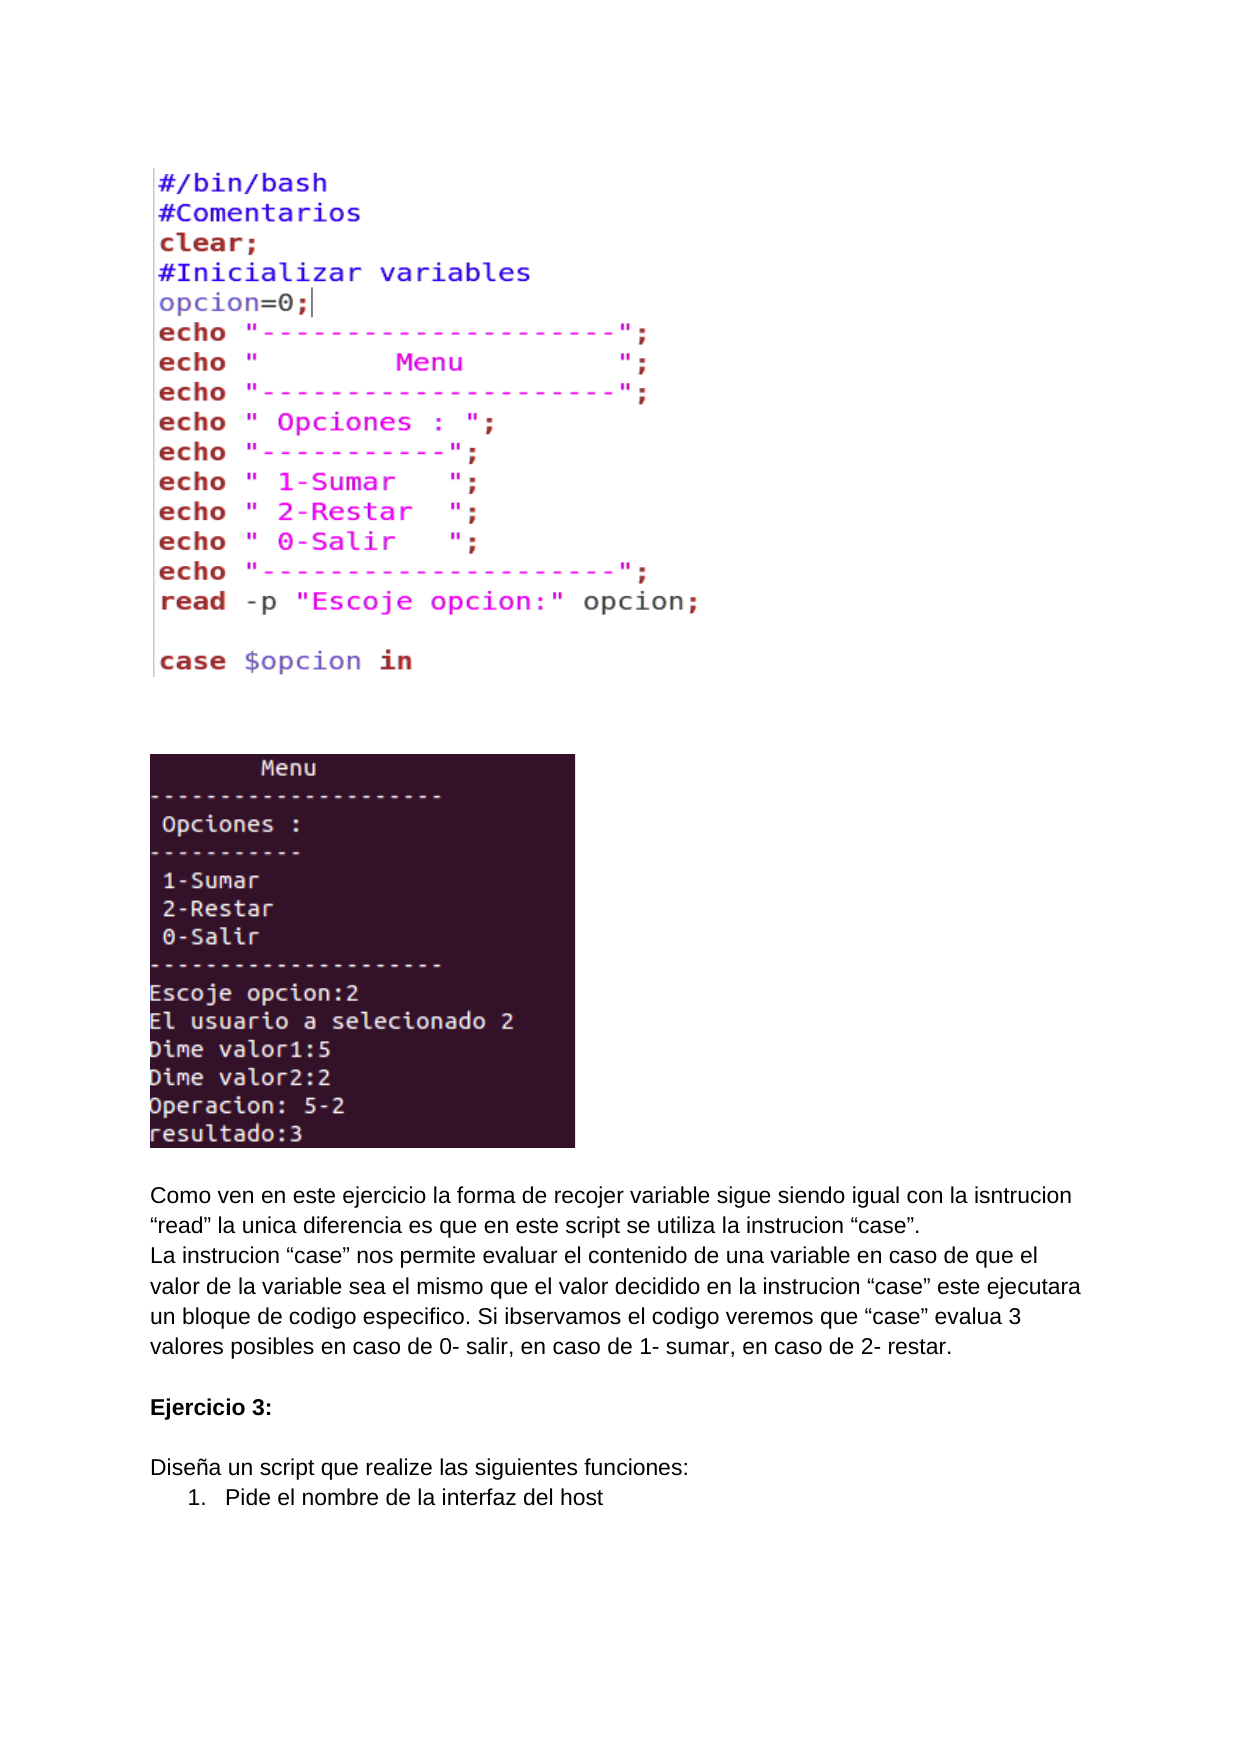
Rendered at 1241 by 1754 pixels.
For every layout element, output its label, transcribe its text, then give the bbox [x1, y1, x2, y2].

text La instrucion “case” nos permite evaluar el contenido de una variable en caso de que el valor de la variable sea el mismo que el valor decidido en la instrucion “case” este ejecutara un bloque de codigo especifico. Si ibservamos el codigo veremos que “case” evalua 3 valores posibles en caso de 0- salir, en caso de 1- sumar, en caso de 2- restar. [150, 1242, 1090, 1359]
text Diseña un script que realize las siguientes funciones: [150, 1454, 1090, 1480]
picture [153, 168, 958, 677]
text Como ven en este ejercicio la forma de recojer variable sigue siendo igual con la isntrucion “read” la unica diferencia es que en este script se utiliza la instrucion “case”. [150, 1182, 1090, 1238]
text Ejercicio 3: [150, 1393, 1090, 1420]
list Pide el nombre de la interfaz del host [187, 1484, 1090, 1510]
picture [150, 754, 575, 1148]
